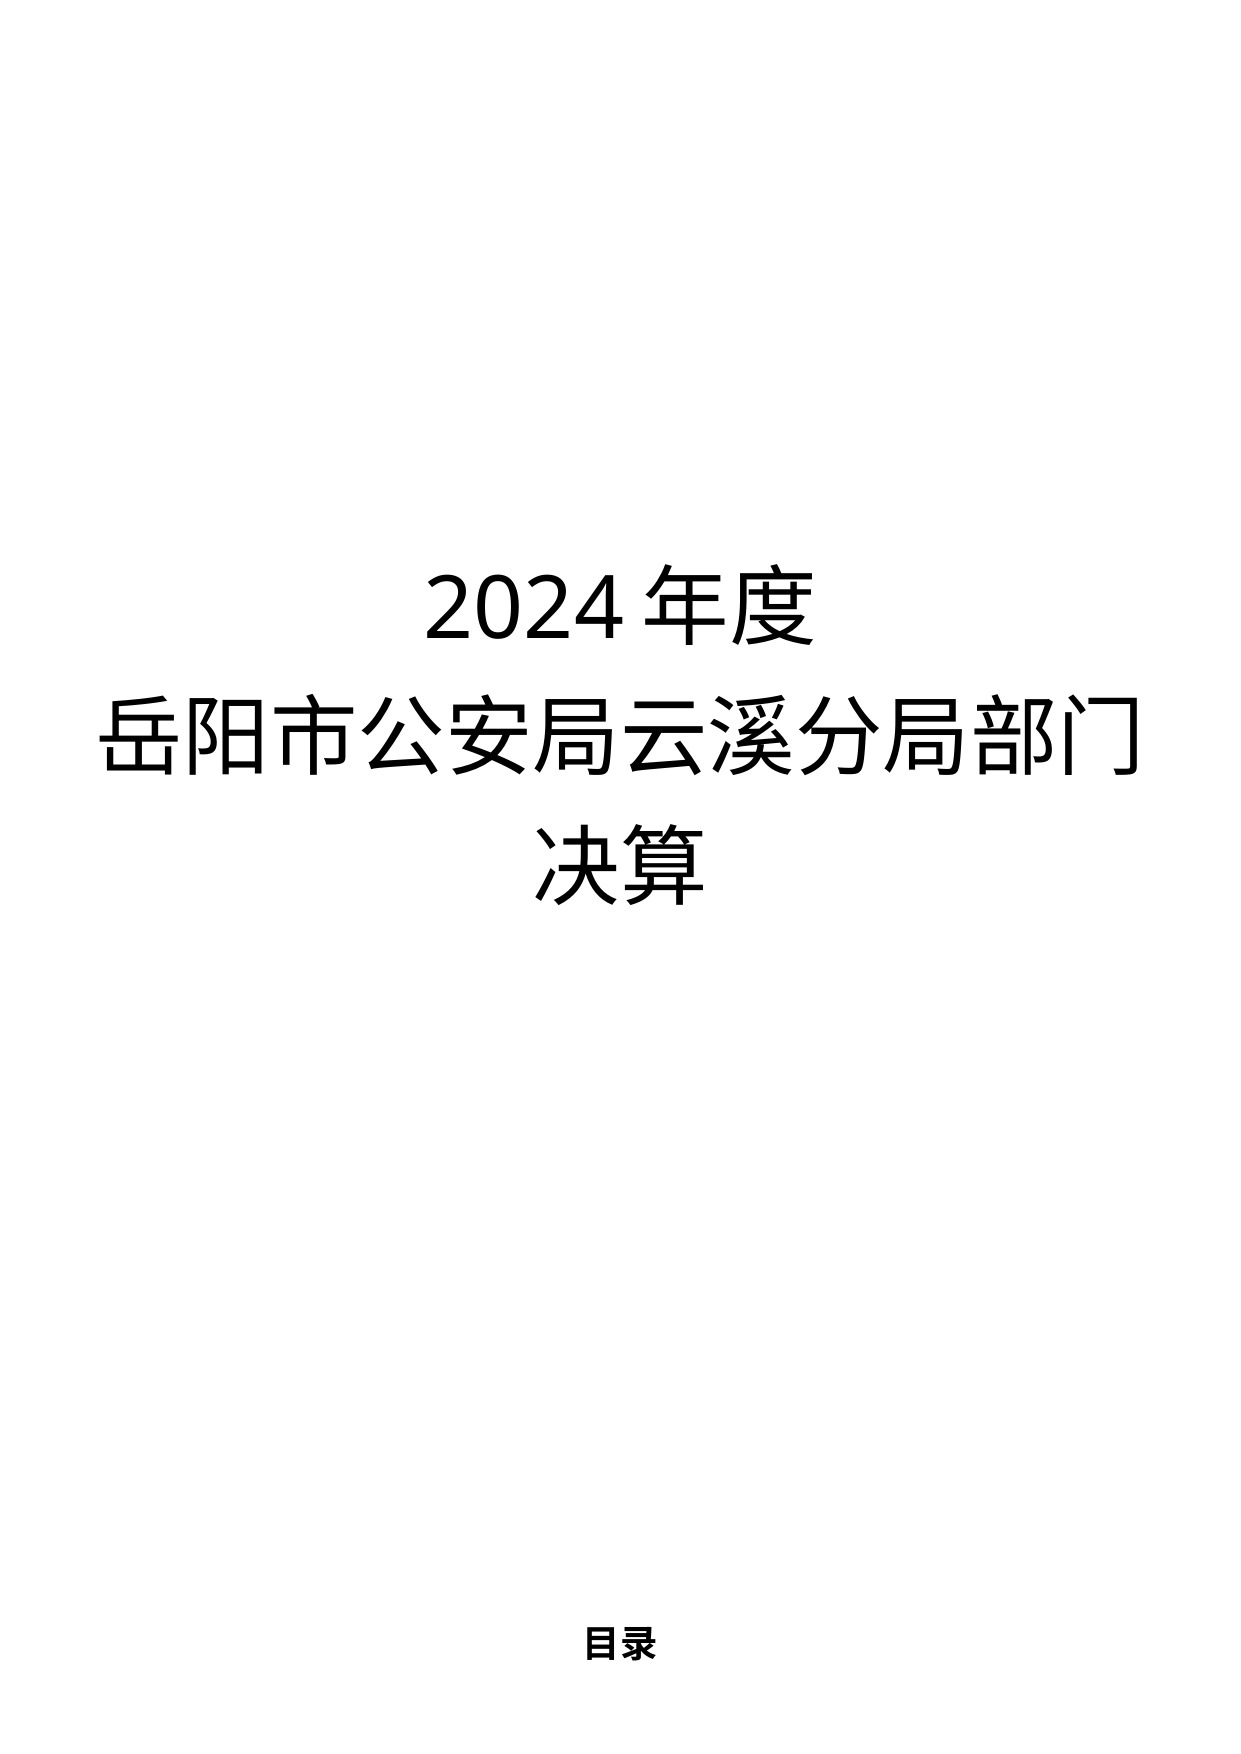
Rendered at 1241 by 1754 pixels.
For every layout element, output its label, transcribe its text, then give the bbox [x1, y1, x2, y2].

text 目录 [75, 1608, 1165, 1673]
text 2024年度 [75, 536, 1165, 666]
text 岳阳市公安局云溪分局部门决算 [75, 666, 1165, 926]
